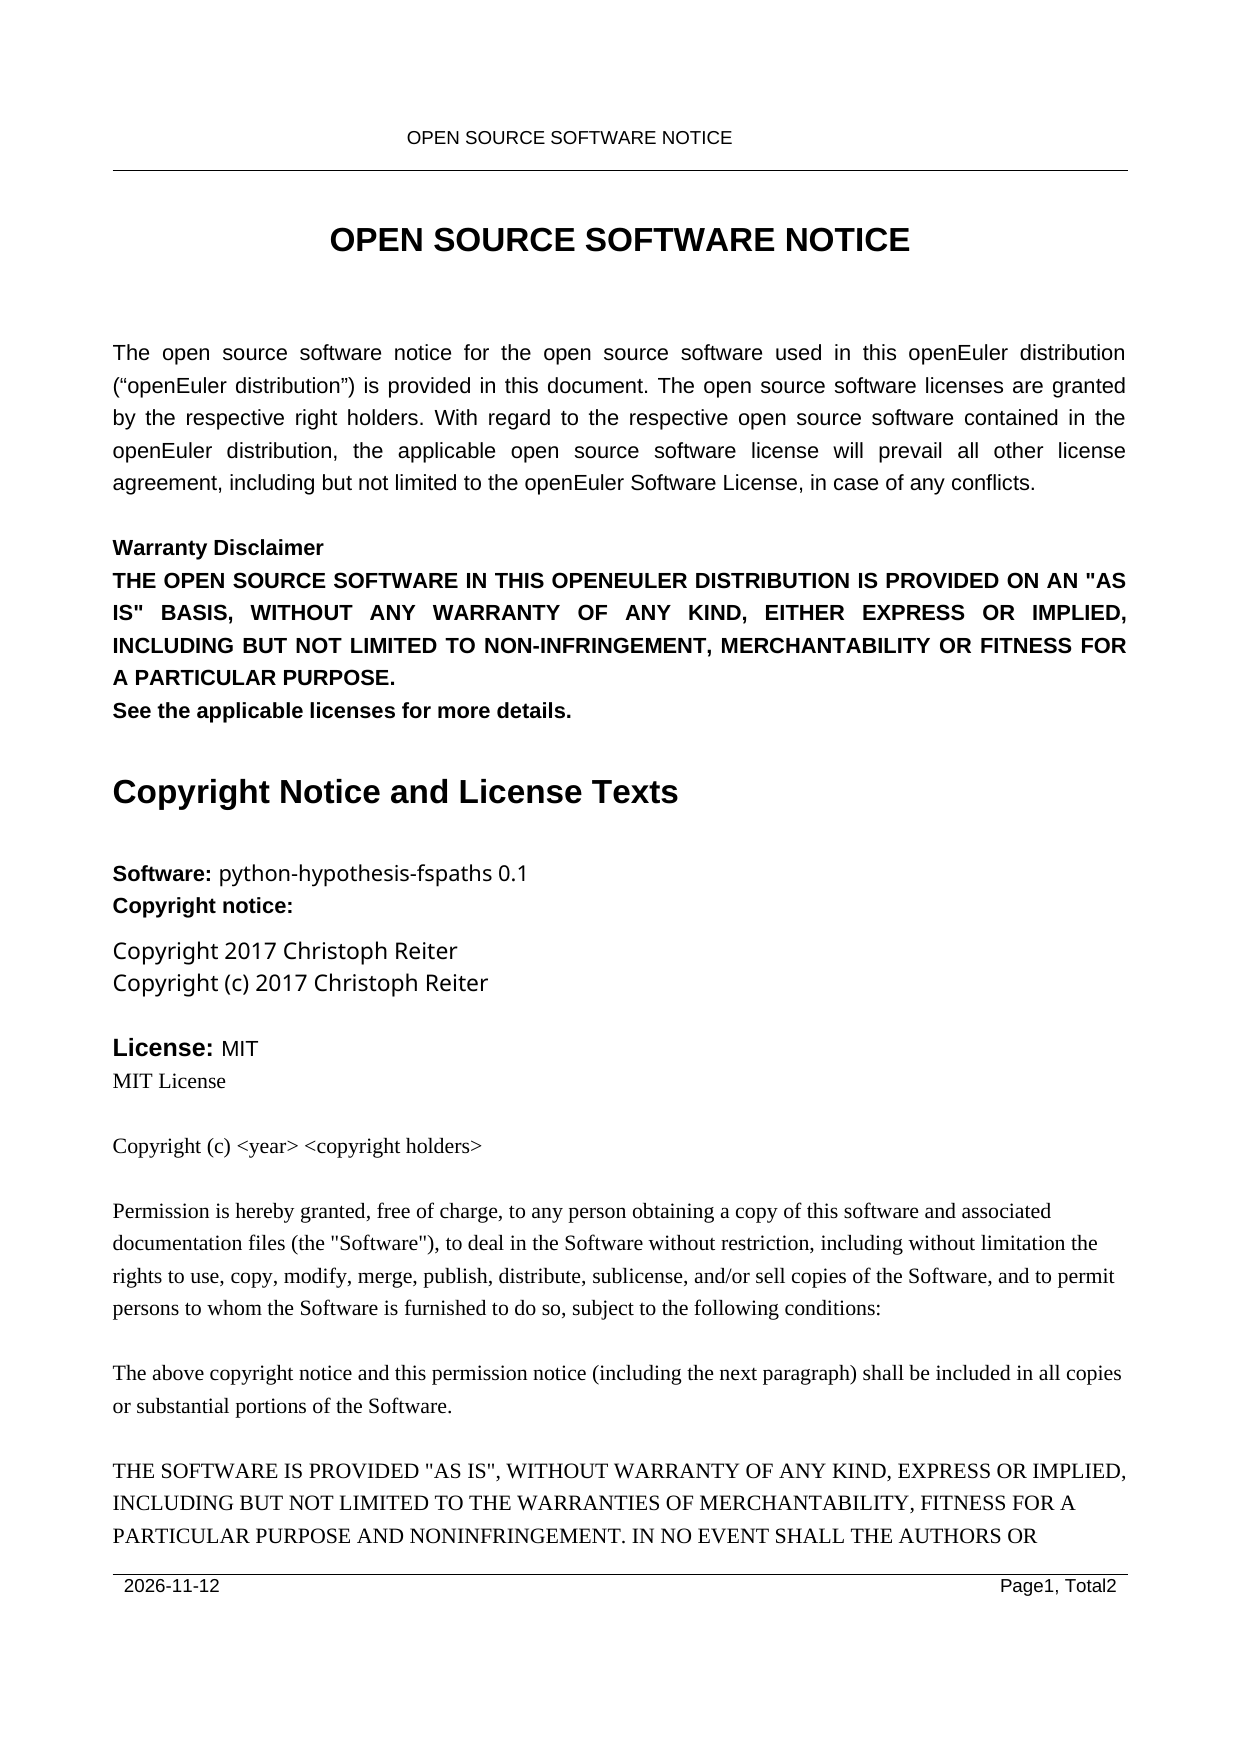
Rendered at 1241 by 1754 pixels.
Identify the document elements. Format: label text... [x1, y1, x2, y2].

text THE OPEN SOURCE SOFTWARE IN THIS OPENEULER DISTRIBUTION IS PROVIDED ON AN "AS IS" BASIS, WITHOUT ANY WARRANTY OF ANY KIND, EITHER EXPRESS OR IMPLIED, INCLUDING BUT NOT LIMITED TO NON-INFRINGEMENT, MERCHANTABILITY OR FITNESS FOR A PARTICULAR PURPOSE. See the applicable licenses for more details. [112, 564, 1128, 726]
text Warranty Disclaimer [112, 531, 1128, 564]
text The open source software notice for the open source software used in this openEuler distribution (“openEuler distribution”) is provided in this document. The open source software licenses are granted by the respective right holders. With regard to the respective open source software contained in the openEuler distribution, the applicable open source software license will prevail all other license agreement, including but not limited to the openEuler Software License, in case of any conflicts. [112, 336, 1128, 499]
text OPEN SOURCE SOFTWARE NOTICE [112, 206, 1128, 271]
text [112, 1064, 1128, 1551]
title Software: python-hypothesis-fspaths 0.1 [112, 856, 1128, 889]
text Copyright notice: [112, 889, 1128, 921]
text Copyright Notice and License Texts [112, 759, 1128, 824]
text License: MIT [112, 1031, 1128, 1064]
text Copyright 2017 Christoph Reiter Copyright (c) 2017 Christoph Reiter [112, 934, 1128, 1031]
